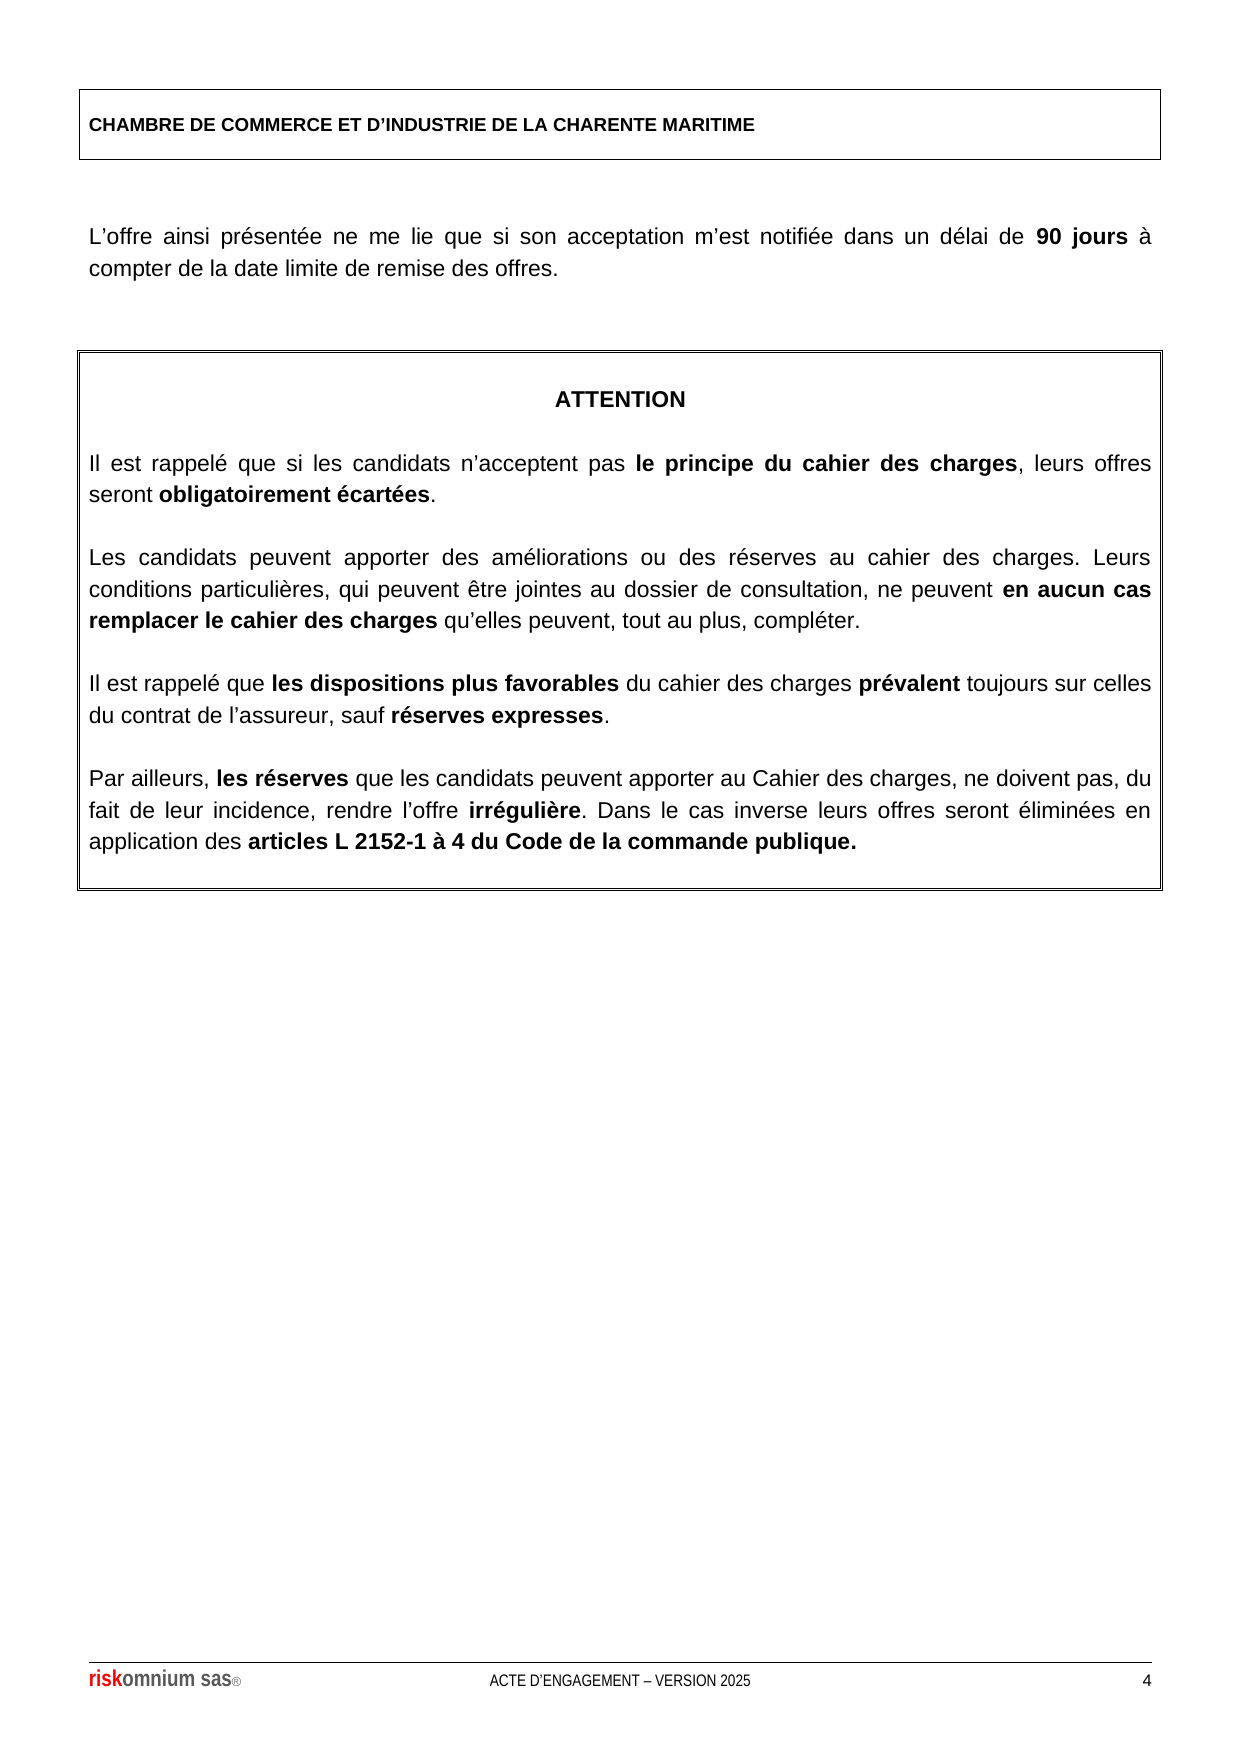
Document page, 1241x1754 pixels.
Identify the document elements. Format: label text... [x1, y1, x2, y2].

text Il est rappelé que les dispositions plus favorables du cahier des charges prévalent toujours sur celles du contrat de l’assureur, sauf réserves expresses. [80, 665, 1160, 728]
text ATTENTION [80, 381, 1160, 413]
text Il est rappelé que si les candidats n’acceptent pas le principe du cahier des charges, leurs offres seront obligatoirement écartées. [80, 444, 1160, 507]
text Par ailleurs, les réserves que les candidats peuvent apporter au Cahier des charges, ne doivent pas, du fait de leur incidence, rendre l’offre irrégulière. Dans le cas inverse leurs offres seront éliminées en application des articles L 2152-1 à 4 du Code de la commande publique. [80, 760, 1160, 854]
text L’offre ainsi présentée ne me lie que si son acceptation m’est notifiée dans un délai de 90 jours à compter de la date limite de remise des offres. [89, 223, 1152, 281]
text Les candidats peuvent apporter des améliorations ou des réserves au cahier des charges. Leurs conditions particulières, qui peuvent être jointes au dossier de consultation, ne peuvent en aucun cas remplacer le cahier des charges qu’elles peuvent, tout au plus, compléter. [80, 539, 1160, 634]
